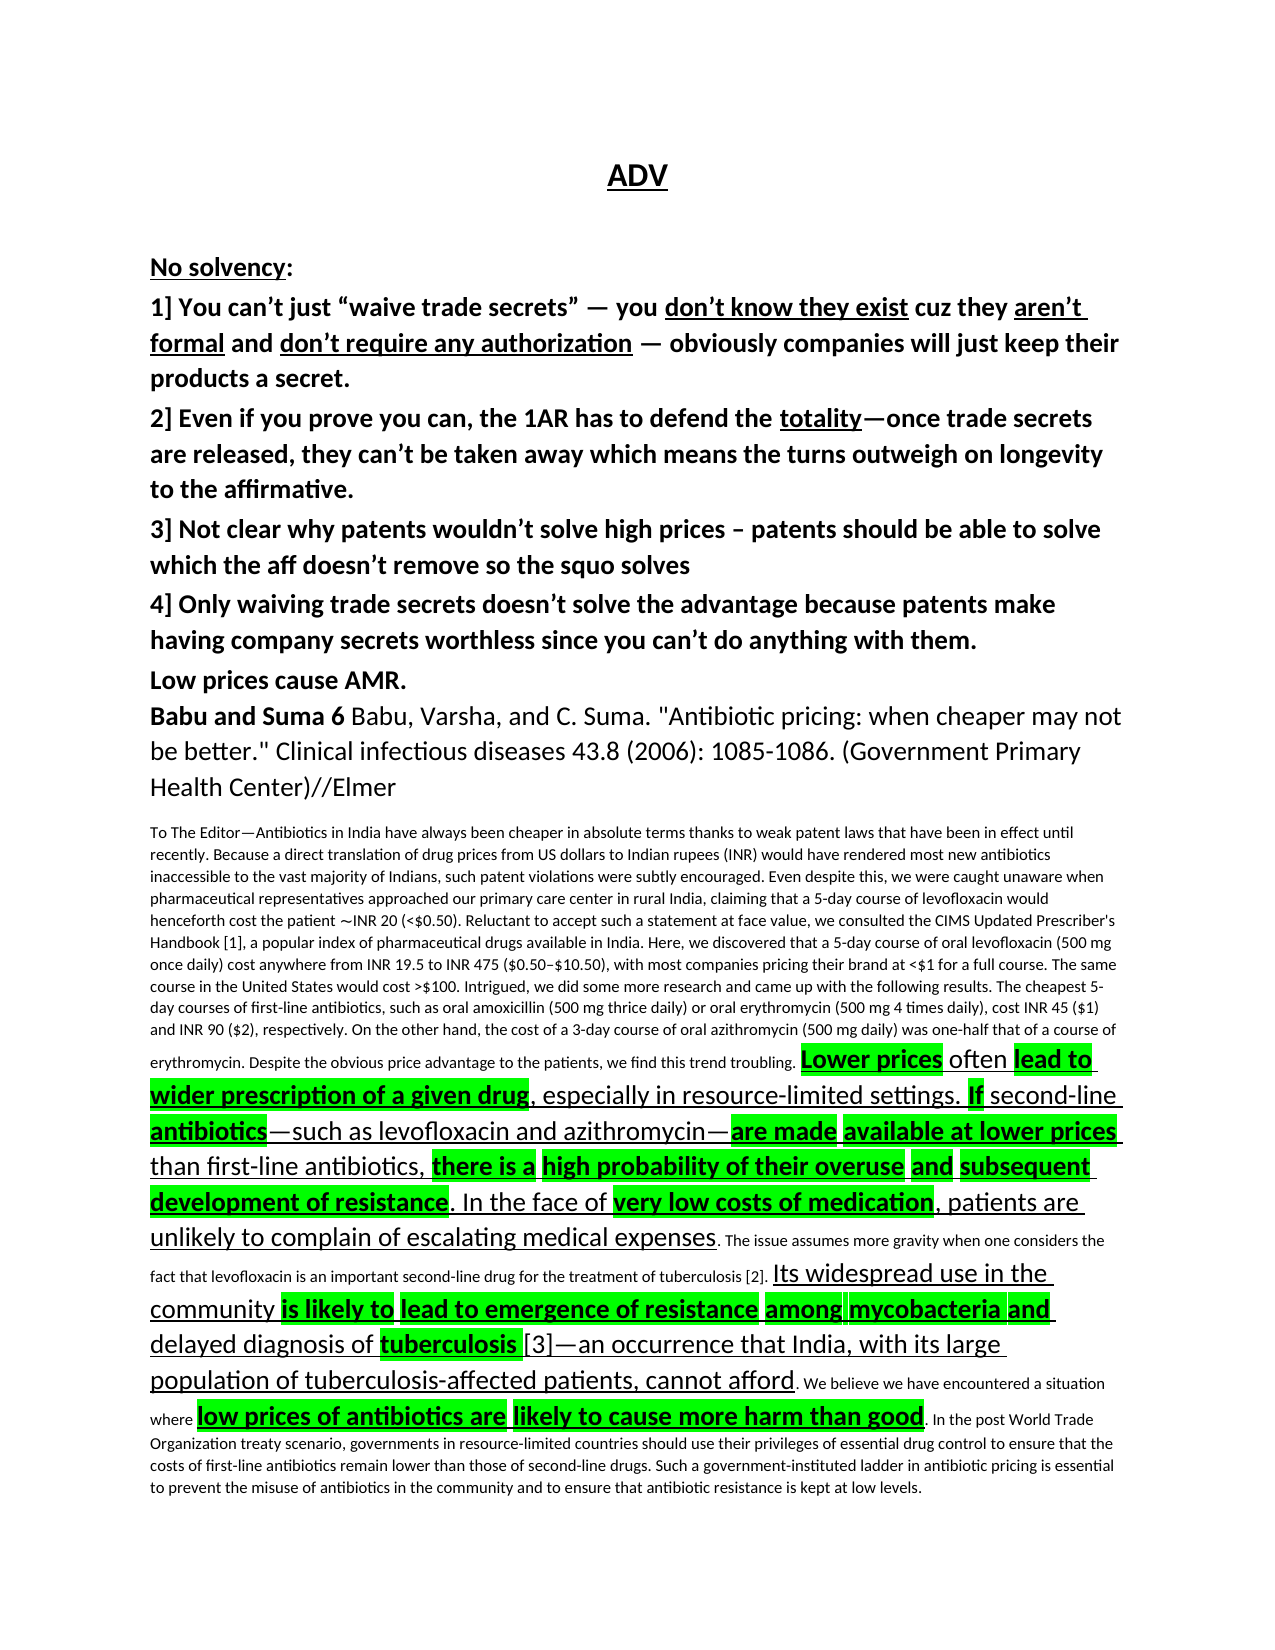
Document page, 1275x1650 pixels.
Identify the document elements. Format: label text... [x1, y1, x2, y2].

text To The Editor—Antibiotics in India have always been cheaper in absolute terms thanks to weak patent laws that have been in effect until recently. Because a direct translation of drug prices from US dollars to Indian rupees (INR) would have rendered most new antibiotics inaccessible to the vast majority of Indians, such patent violations were subtly encouraged. Even despite this, we were caught unaware when pharmaceutical representatives approached our primary care center in rural India, claiming that a 5-day course of levofloxacin would henceforth cost the patient ∼INR 20 (<$0.50). Reluctant to accept such a statement at face value, we consulted the CIMS Updated Prescriber's Handbook [1], a popular index of pharmaceutical drugs available in India. Here, we discovered that a 5-day course of oral levofloxacin (500 mg once daily) cost anywhere from INR 19.5 to INR 475 ($0.50–$10.50), with most companies pricing their brand at <$1 for a full course. The same course in the United States would cost >$100. Intrigued, we did some more research and came up with the following results. The cheapest 5-day courses of first-line antibiotics, such as oral amoxicillin (500 mg thrice daily) or oral erythromycin (500 mg 4 times daily), cost INR 45 ($1) and INR 90 ($2), respectively. On the other hand, the cost of a 3-day course of oral azithromycin (500 mg daily) was one-half that of a course of erythromycin. Despite the obvious price advantage to the patients, we find this trend troubling. Lower prices often lead to wider prescription of a given drug, especially in resource-limited settings. If second-line antibiotics—such as levofloxacin and azithromycin—are made available at lower prices than first-line antibiotics, there is a high probability of their overuse and subsequent development of resistance. In the face of very low costs of medication, patients are unlikely to complain of escalating medical expenses. The issue assumes more gravity when one considers the fact that levofloxacin is an important second-line drug for the treatment of tuberculosis [2]. Its widespread use in the community is likely to lead to emergence of resistance among mycobacteria and delayed diagnosis of tuberculosis [3]—an occurrence that India, with its large population of tuberculosis-affected patients, cannot afford. We believe we have encountered a situation where low prices of antibiotics are likely to cause more harm than good. In the post World Trade Organization treaty scenario, governments in resource-limited countries should use their privileges of essential drug control to ensure that the costs of first-line antibiotics remain lower than those of second-line drugs. Such a government-instituted ladder in antibiotic pricing is essential to prevent the misuse of antibiotics in the community and to ensure that antibiotic resistance is kept at low levels. [150, 822, 1125, 1497]
subtitle ADV [150, 154, 1125, 195]
subtitle No solvency: [150, 250, 1125, 283]
subtitle 4] Only waiving trade secrets doesn’t solve the advantage because patents make having company secrets worthless since you can’t do anything with them. [150, 588, 1125, 656]
subtitle 3] Not clear why patents wouldn’t solve high prices – patents should be able to solve which the aff doesn’t remove so the squo solves [150, 512, 1125, 581]
subtitle Low prices cause AMR. [150, 663, 1125, 696]
subtitle 1] You can’t just “waive trade secrets” — you don’t know they exist cuz they aren’t formal and don’t require any authorization — obviously companies will just keep their products a secret. [150, 290, 1125, 394]
subtitle 2] Even if you prove you can, the 1AR has to defend the totality—once trade secrets are released, they can’t be taken away which means the turns outweigh on longevity to the affirmative. [150, 401, 1125, 506]
text Babu and Suma 6 Babu, Varsha, and C. Suma. "Antibiotic pricing: when cheaper may not be better." Clinical infectious diseases 43.8 (2006): 1085-1086. (Government Primary Health Center)//Elmer [150, 699, 1125, 803]
